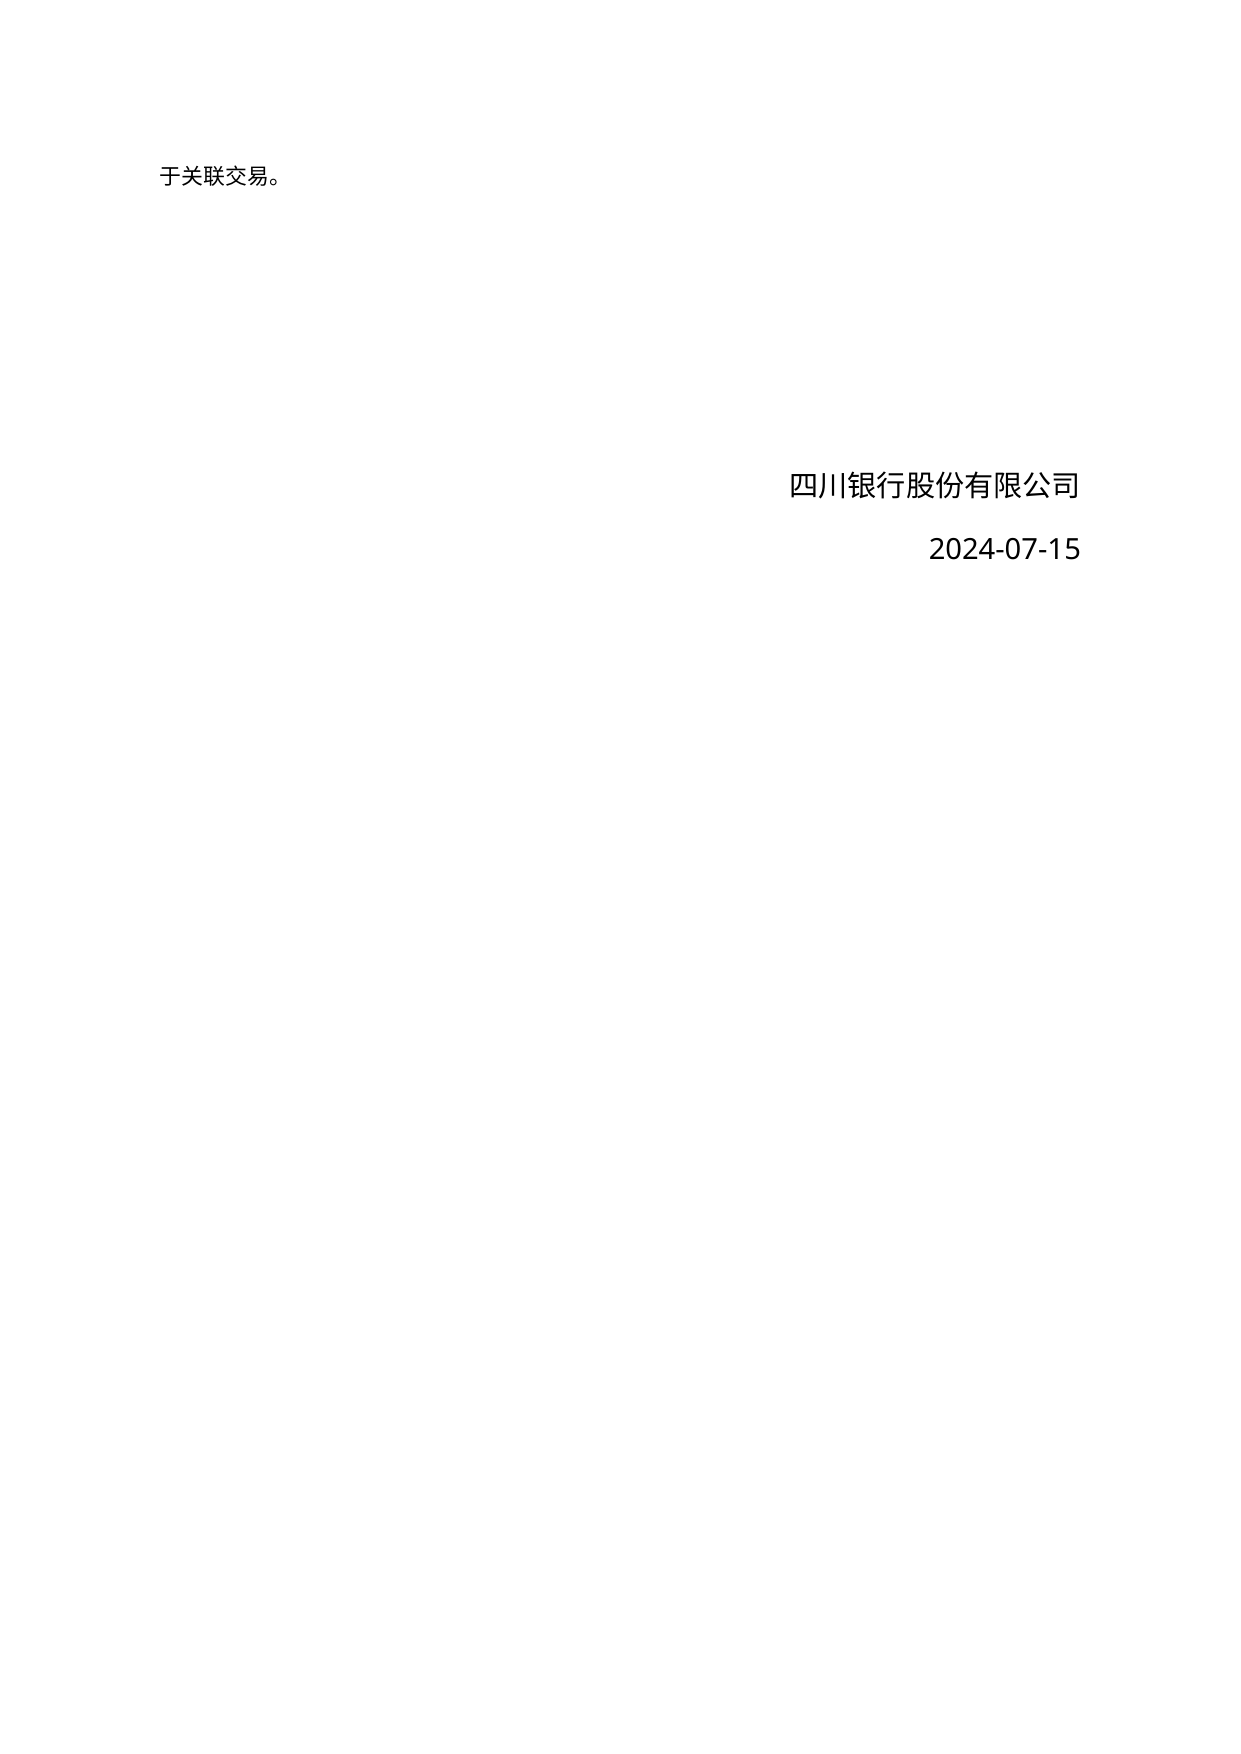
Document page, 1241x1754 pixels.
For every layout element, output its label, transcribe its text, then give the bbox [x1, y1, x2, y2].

text 四川银行股份有限公司 [159, 451, 1081, 516]
text 2024-07-15 [159, 516, 1081, 581]
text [159, 158, 1081, 191]
